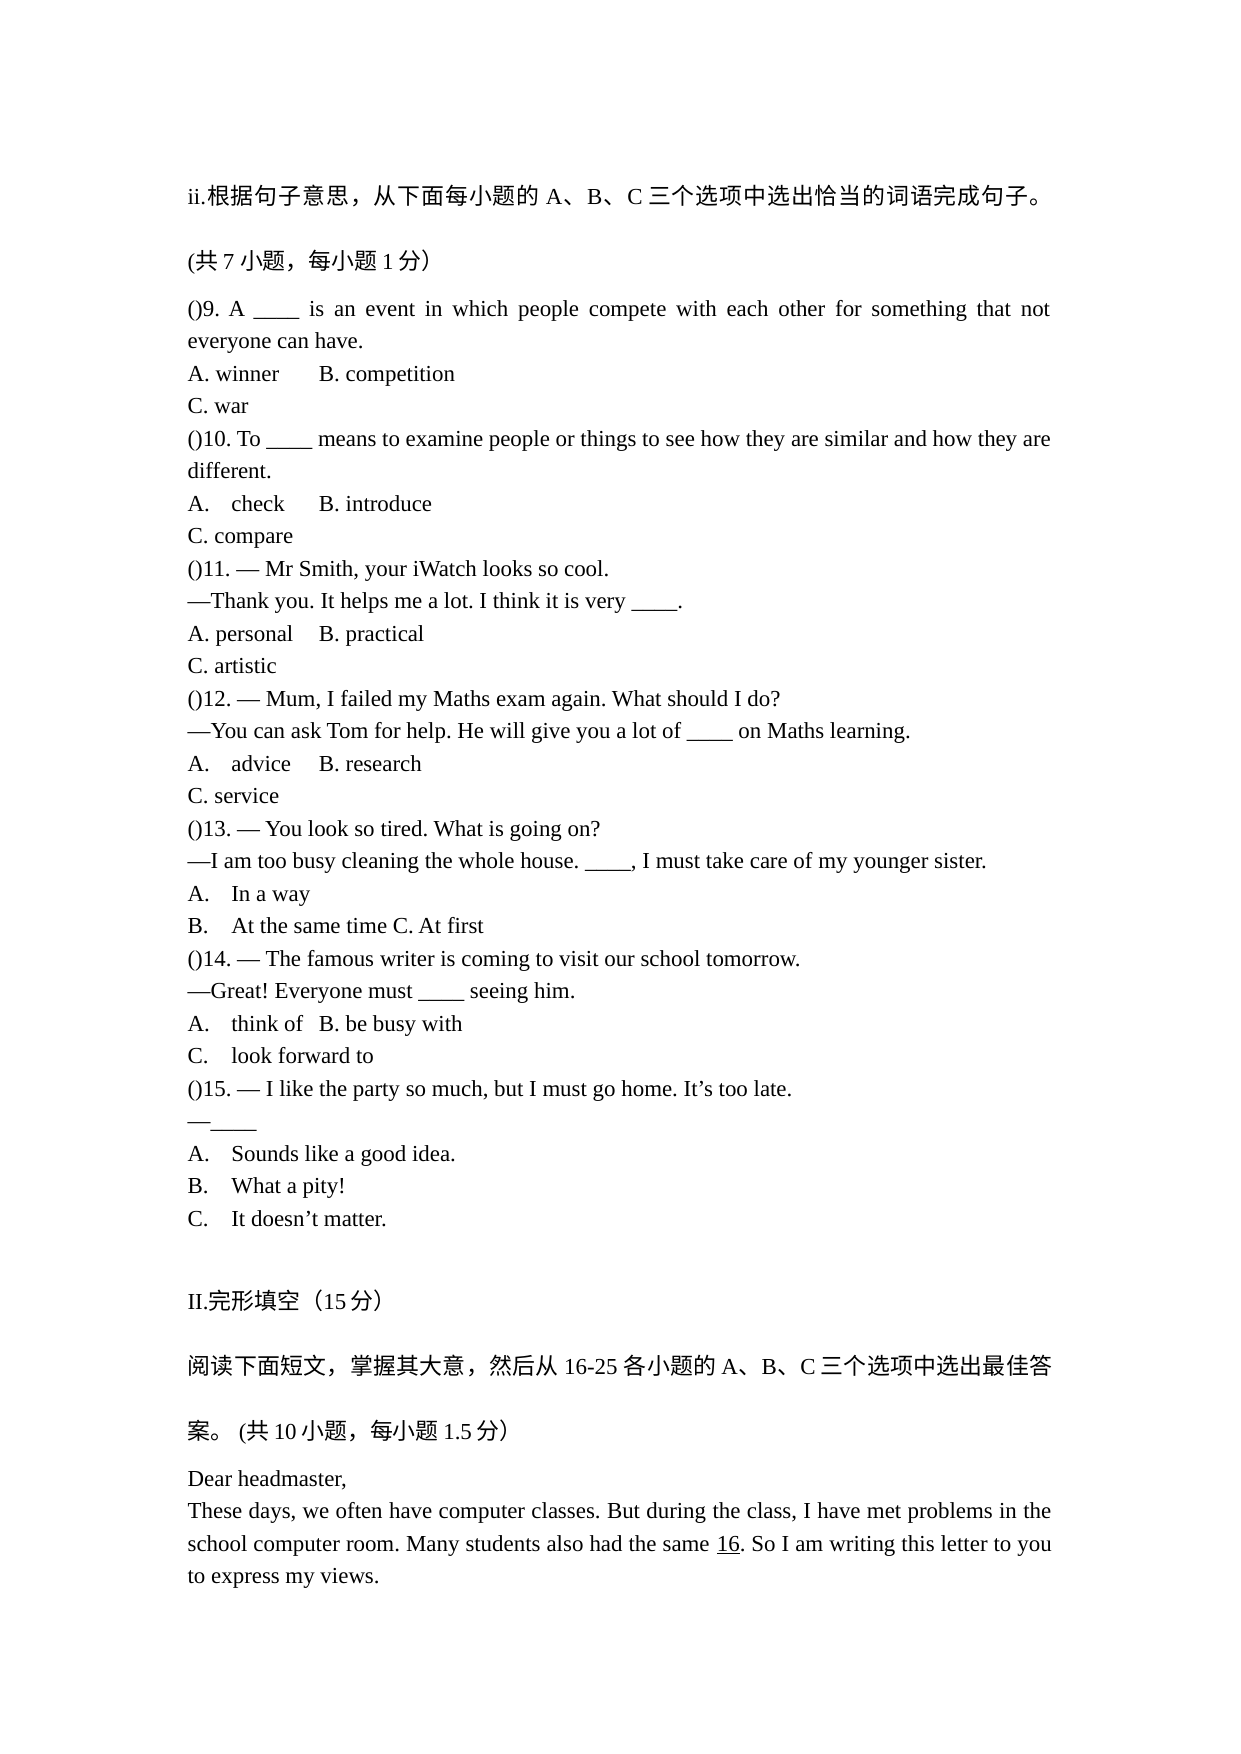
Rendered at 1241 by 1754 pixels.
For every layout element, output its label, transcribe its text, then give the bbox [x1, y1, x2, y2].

text A. In a way [187, 877, 1053, 909]
text A. advice B. research [187, 747, 1053, 779]
text ()10. To ____ means to examine people or things to see how they are similar and how they are different. [187, 422, 1053, 487]
text B. At the same time C. At first [187, 909, 1053, 942]
text ()14. — The famous writer is coming to visit our school tomorrow. [187, 942, 1053, 974]
text ()9. A ____ is an event in which people compete with each other for something that not everyone can have. [187, 292, 1053, 357]
text C. look forward to [187, 1039, 1053, 1072]
text C. artistic [187, 649, 1053, 682]
text ()13. — You look so tired. What is going on? [187, 812, 1053, 844]
text ()11. — Mr Smith, your iWatch looks so cool. [187, 552, 1053, 584]
text A. think of B. be busy with [187, 1007, 1053, 1039]
text —I am too busy cleaning the whole house. ____, I must take care of my younger sister. [187, 844, 1053, 877]
text C. It doesn’t matter. [187, 1202, 1053, 1234]
text These days, we often have computer classes. But during the class, I have met problems in the school computer room. Many students also had the same 16. So I am writing this letter to you to express my views. [187, 1494, 1053, 1592]
text —Great! Everyone must ____ seeing him. [187, 974, 1053, 1007]
text —____ [187, 1104, 1053, 1137]
text A. check B. introduce [187, 487, 1053, 519]
text —You can ask Tom for help. He will give you a lot of ____ on Maths learning. [187, 714, 1053, 747]
text C. war [187, 389, 1053, 422]
text ()12. — Mum, I failed my Maths exam again. What should I do? [187, 682, 1053, 714]
text C. compare [187, 519, 1053, 552]
text ()15. — I like the party so much, but I must go home. It’s too late. [187, 1072, 1053, 1104]
text Dear headmaster, [187, 1462, 1053, 1494]
text A. Sounds like a good idea. [187, 1137, 1053, 1169]
text II.完形填空（15分） [187, 1267, 1053, 1332]
text 阅读下面短文，掌握其大意，然后从16-25 各小题的A、B、C三个选项中选出最佳答案。 (共10小题，每小题1.5分） [187, 1332, 1053, 1462]
text B. What a pity! [187, 1169, 1053, 1202]
text A. winner B. competition [187, 357, 1053, 389]
text C. service [187, 779, 1053, 812]
text ii.根据句子意思，从下面每小题的A、B、C三个选项中选出恰当的词语完成句子。 (共7 小题，每小题1分） [187, 162, 1053, 292]
text A. personal B. practical [187, 617, 1053, 649]
text —Thank you. It helps me a lot. I think it is very ____. [187, 584, 1053, 617]
